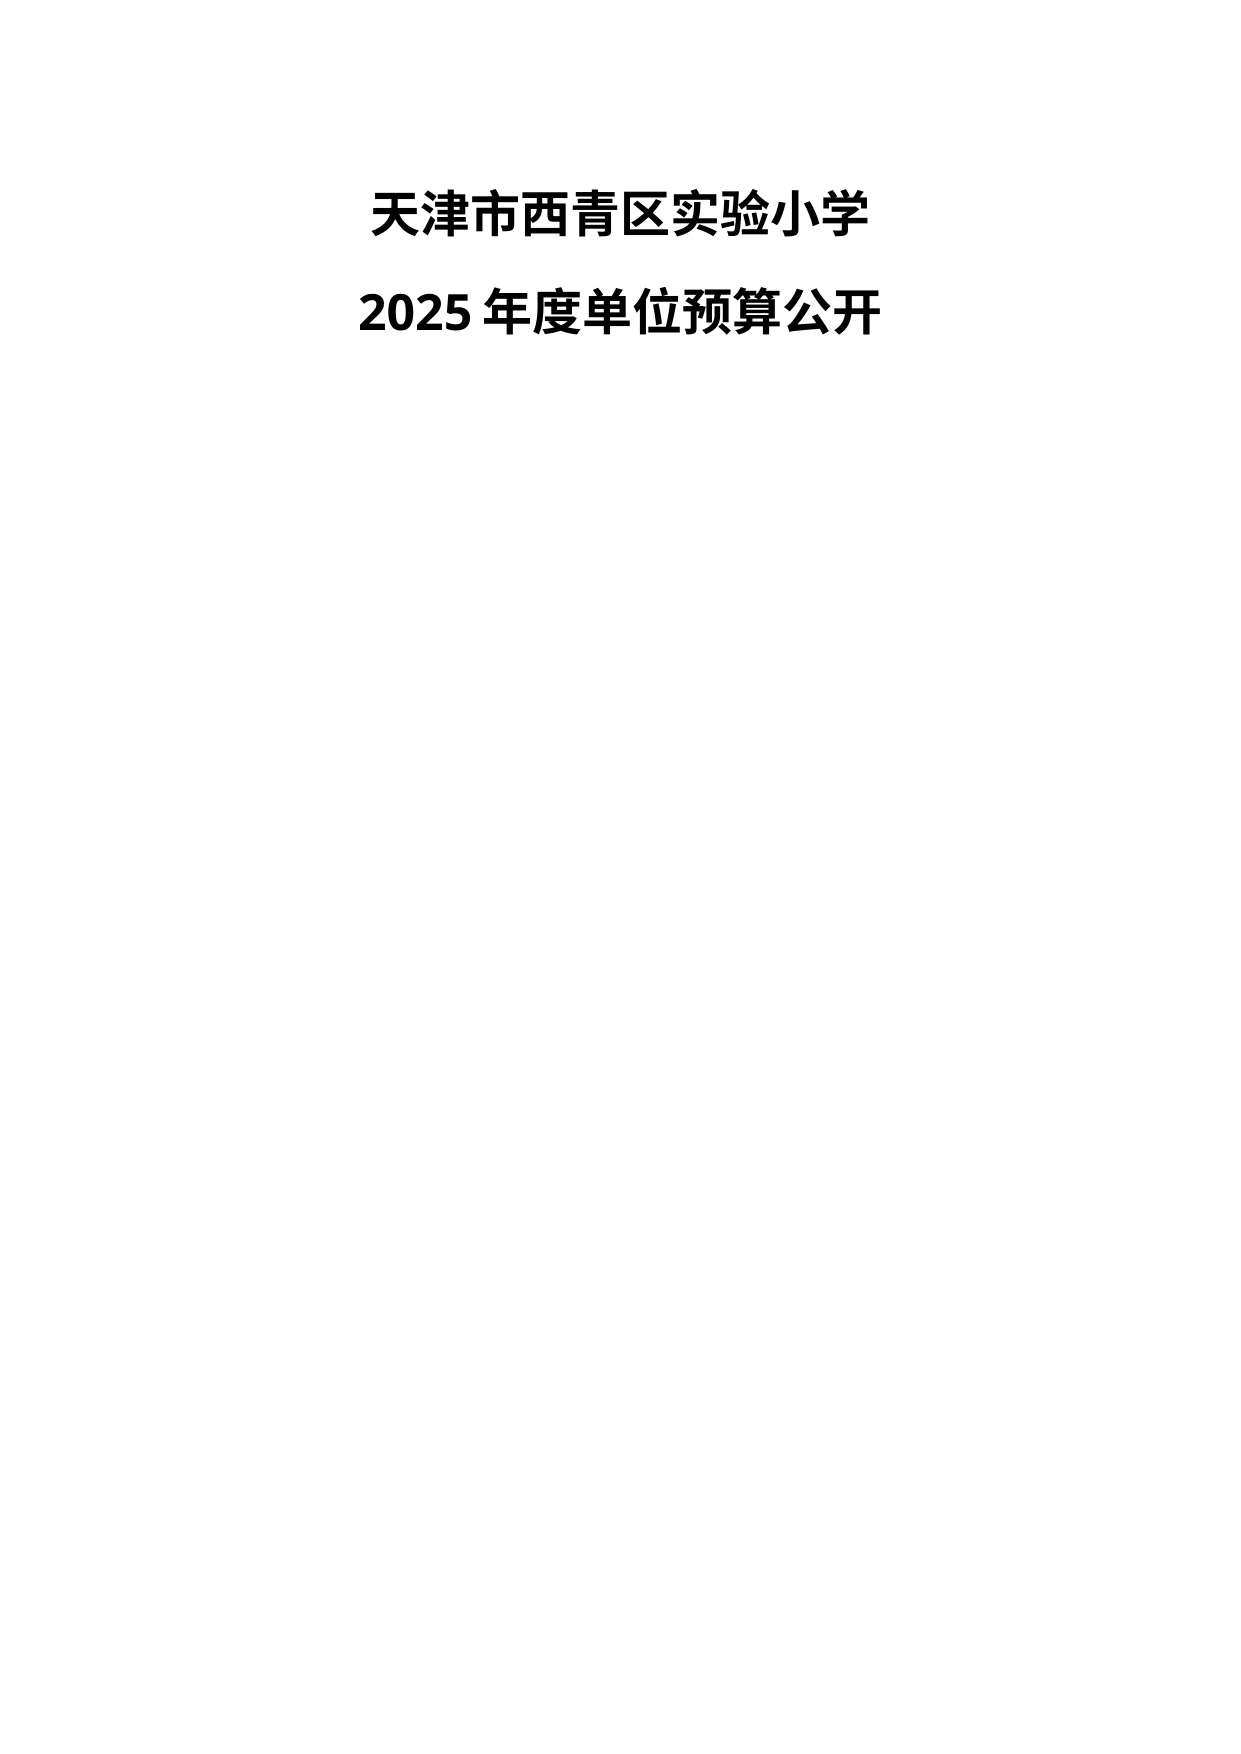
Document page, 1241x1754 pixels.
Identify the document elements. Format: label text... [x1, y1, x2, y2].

text 天津市西青区实验小学 2025年度单位预算公开 [187, 162, 1053, 357]
